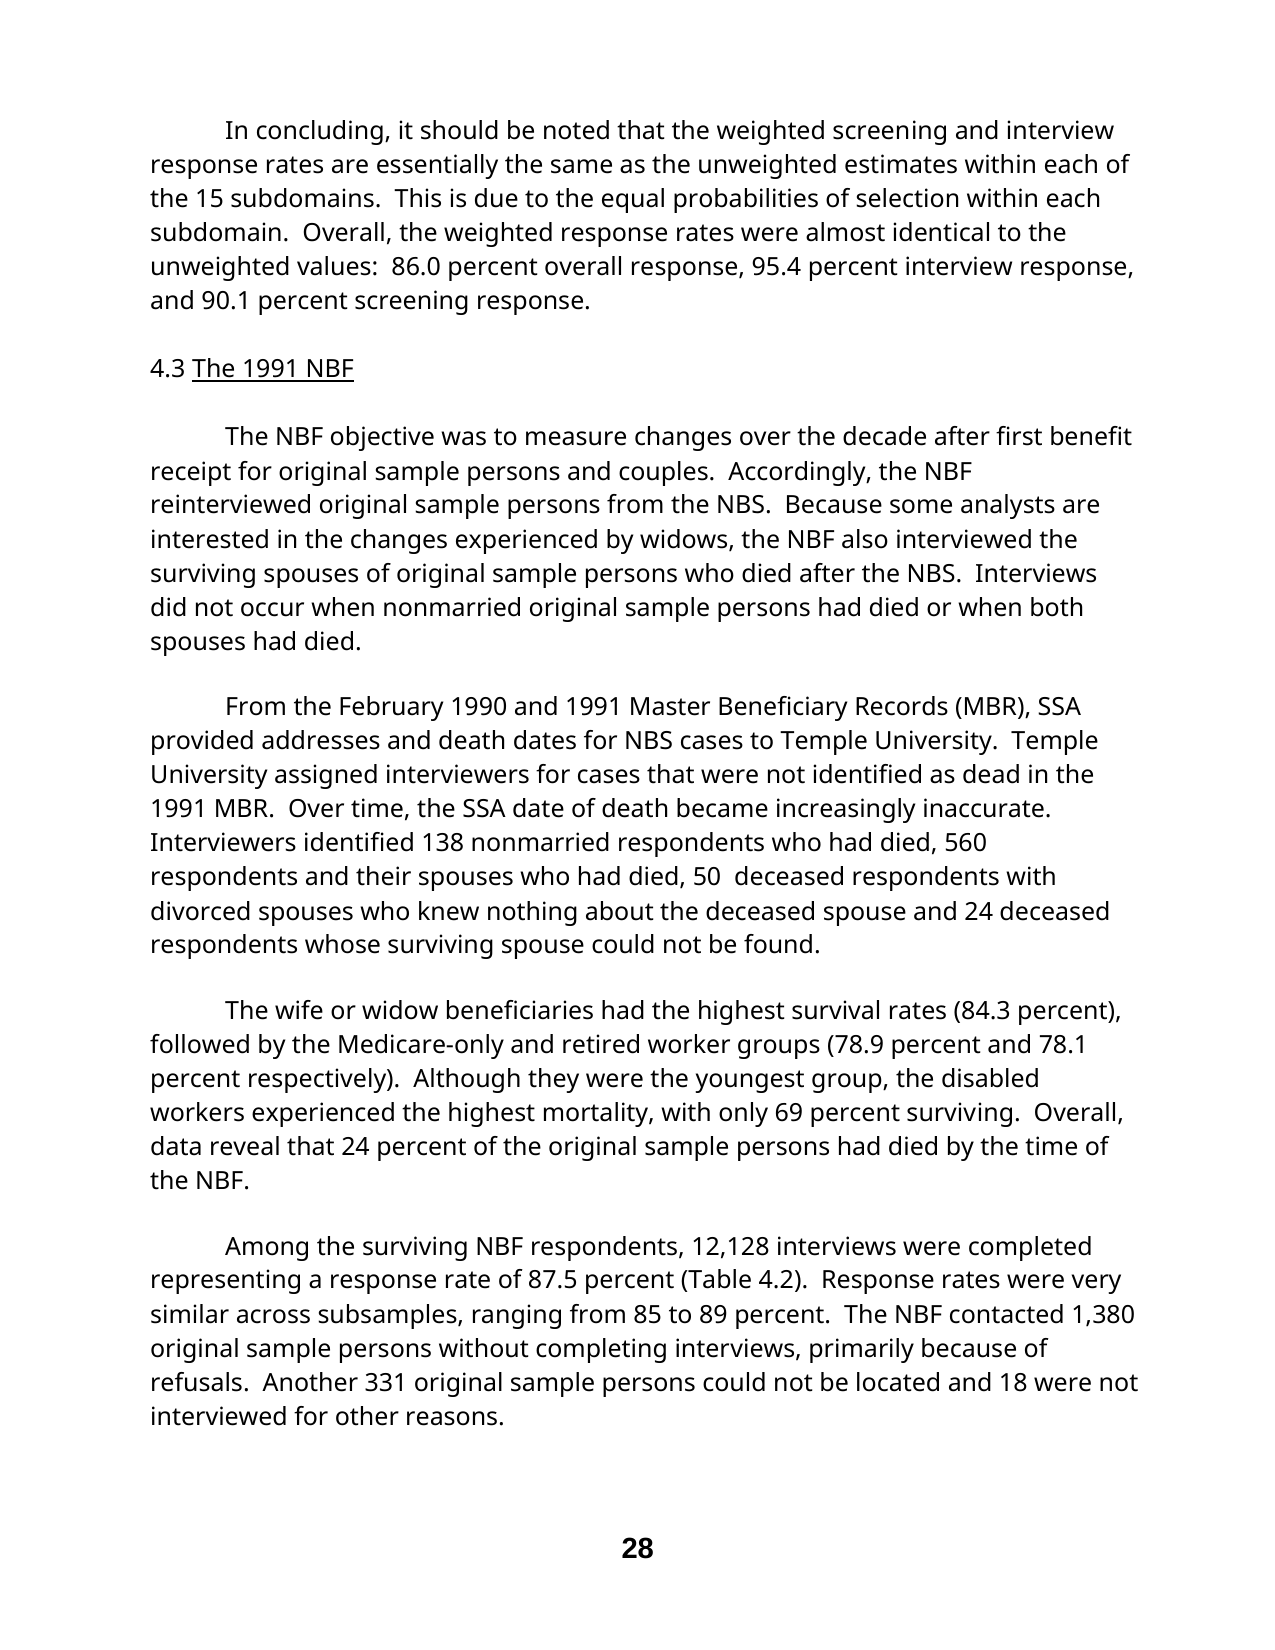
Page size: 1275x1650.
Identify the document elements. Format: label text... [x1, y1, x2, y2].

text Among the surviving NBF respondents, 12,128 interviews were completed representing a response rate of 87.5 percent (Table 4.2). Response rates were very similar across subsamples, ranging from 85 to 89 percent. The NBF contacted 1,380 original sample persons without completing interviews, primarily because of refusals. Another 331 original sample persons could not be located and 18 were not interviewed for other reasons. [150, 1228, 1140, 1432]
text The wife or widow beneficiaries had the highest survival rates (84.3 percent), followed by the Medicare-only and retired worker groups (78.9 percent and 78.1 percent respectively). Although they were the youngest group, the disabled workers experienced the highest mortality, with only 69 percent surviving. Overall, data reveal that 24 percent of the original sample persons had died by the time of the NBF. [150, 992, 1140, 1197]
text The NBF objective was to measure changes over the decade after first benefit receipt for original sample persons and couples. Accordingly, the NBF reinterviewed original sample persons from the NBS. Because some analysts are interested in the changes experienced by widows, the NBF also interviewed the surviving spouses of original sample persons who died after the NBS. Interviews did not occur when nonmarried original sample persons had died or when both spouses had died. [150, 419, 1140, 657]
text 4.3 The 1991 NBF [150, 351, 1140, 385]
text From the February 1990 and 1991 Master Beneficiary Records (MBR), SSA provided addresses and death dates for NBS cases to Temple University. Temple University assigned interviewers for cases that were not identified as dead in the 1991 MBR. Over time, the SSA date of death became increasingly inaccurate. Interviewers identified 138 nonmarried respondents who had died, 560 respondents and their spouses who had died, 50 deceased respondents with divorced spouses who knew nothing about the deceased spouse and 24 deceased respondents whose surviving spouse could not be found. [150, 689, 1140, 961]
text In concluding, it should be noted that the weighted screening and interview response rates are essentially the same as the unweighted estimates within each of the 15 subdomains. This is due to the equal probabilities of selection within each subdomain. Overall, the weighted response rates were almost identical to the unweighted values: 86.0 percent overall response, 95.4 percent interview response, and 90.1 percent screening response. [150, 112, 1140, 317]
